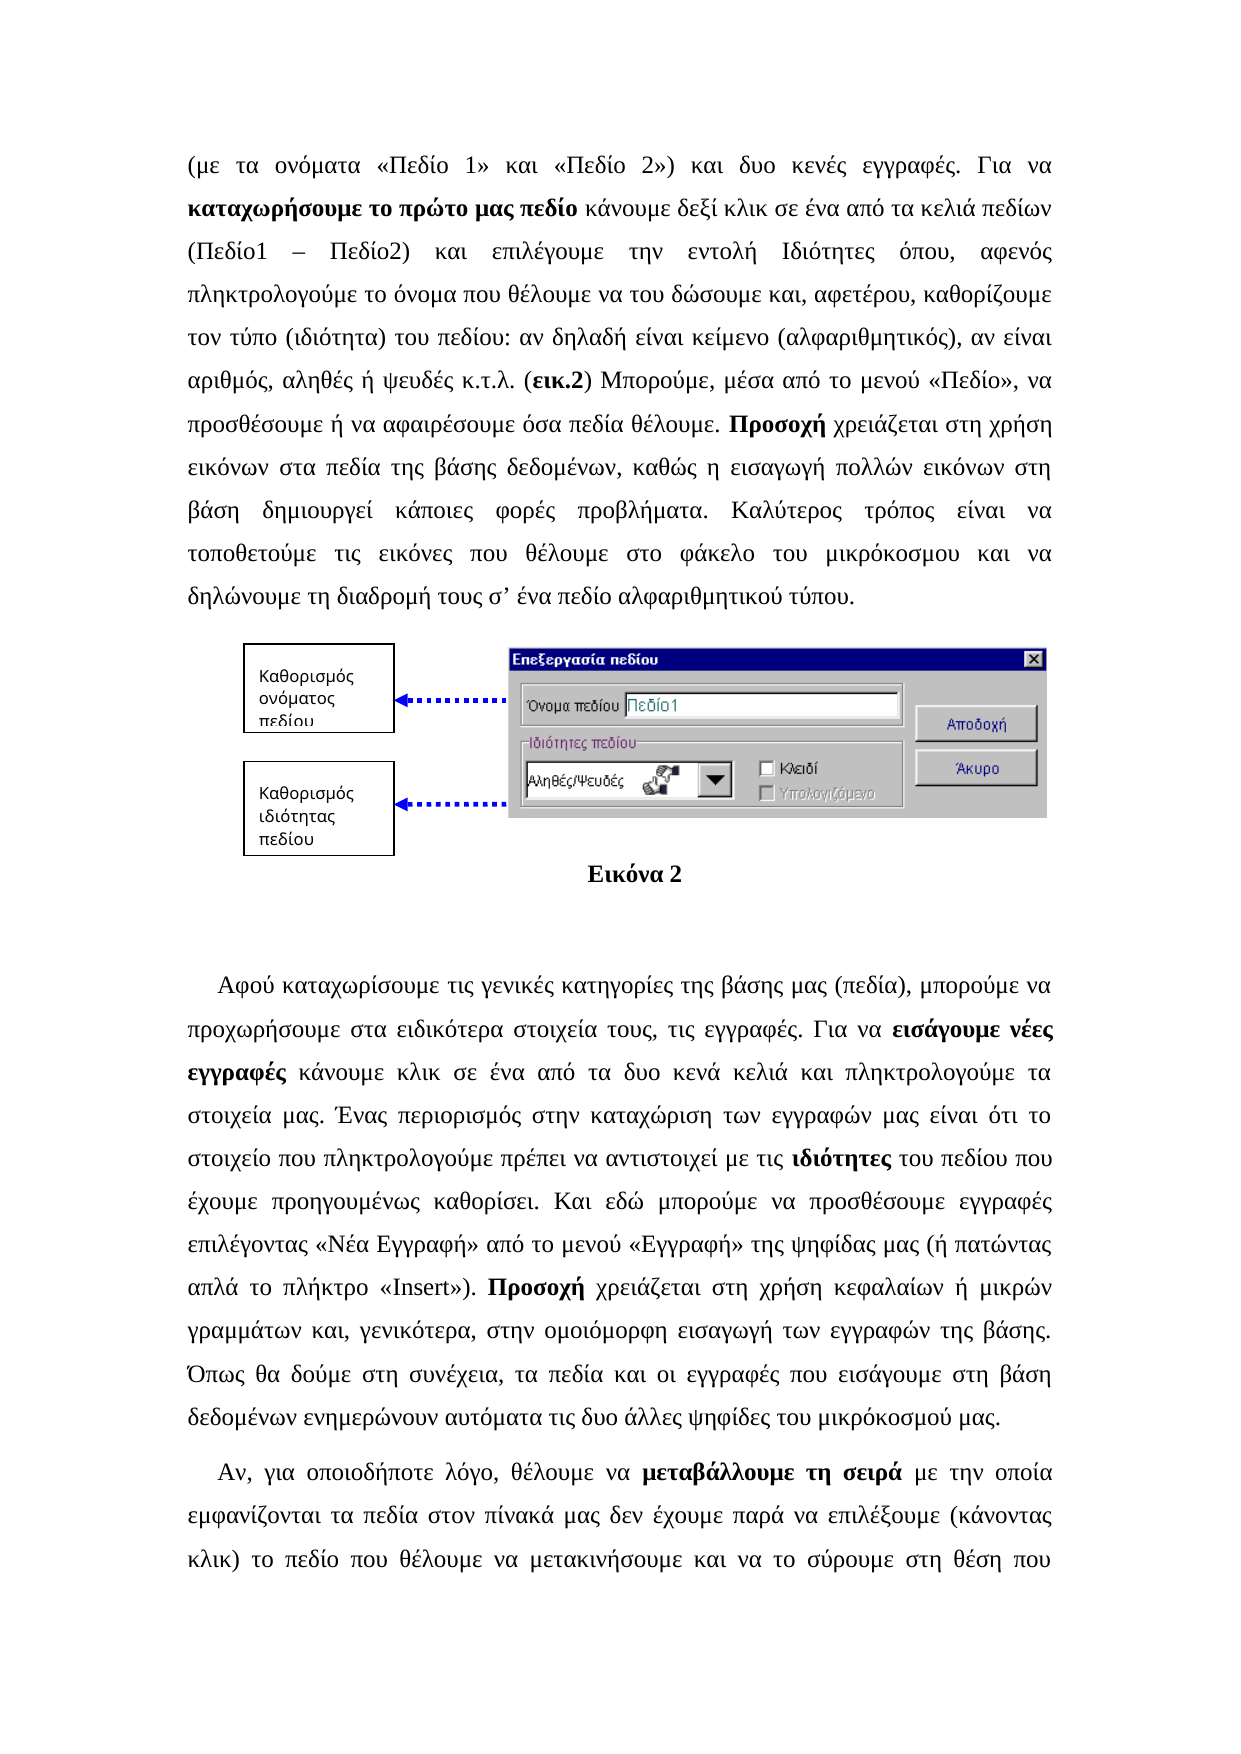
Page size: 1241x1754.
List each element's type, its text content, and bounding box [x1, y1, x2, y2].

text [187, 1457, 1053, 1572]
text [187, 150, 1053, 610]
text Εικόνα 2 [217, 859, 1053, 888]
text Αφού καταχωρίσουμε τις γενικές κατηγορίες της βάσης μας (πεδία), μπορούμε να προχωρήσουμε στα ειδικότερα στοιχεία τους, τις εγγραφές. Για να εισάγουμε νέες εγγραφές κάνουμε κλικ σε ένα από τα δυο κενά κελιά και πληκτρολογούμε τα στοιχεία μας. Ένας περιορισμός στην καταχώριση των εγγραφών μας είναι ότι το στοιχείο που πληκτρολογούμε πρέπει να αντιστοιχεί με τις ιδιότητες του πεδίου που έχουμε προηγουμένως καθορίσει. Και εδώ μπορούμε να προσθέσουμε εγγραφές επιλέγοντας «Νέα Εγγραφή» από το μενού «Εγγραφή» της ψηφίδας μας (ή πατώντας απλά το πλήκτρο «Insert»). Προσοχή χρειάζεται στη χρήση κεφαλαίων ή μικρών γραμμάτων και, γενικότερα, στην ομοιόμορφη εισαγωγή των εγγραφών της βάσης. Όπως θα δούμε στη συνέχεια, τα πεδία και οι εγγραφές που εισάγουμε στη βάση δεδομένων ενημερώνουν αυτόματα τις δυο άλλες ψηφίδες του μικρόκοσμού μας. [187, 971, 1053, 1431]
